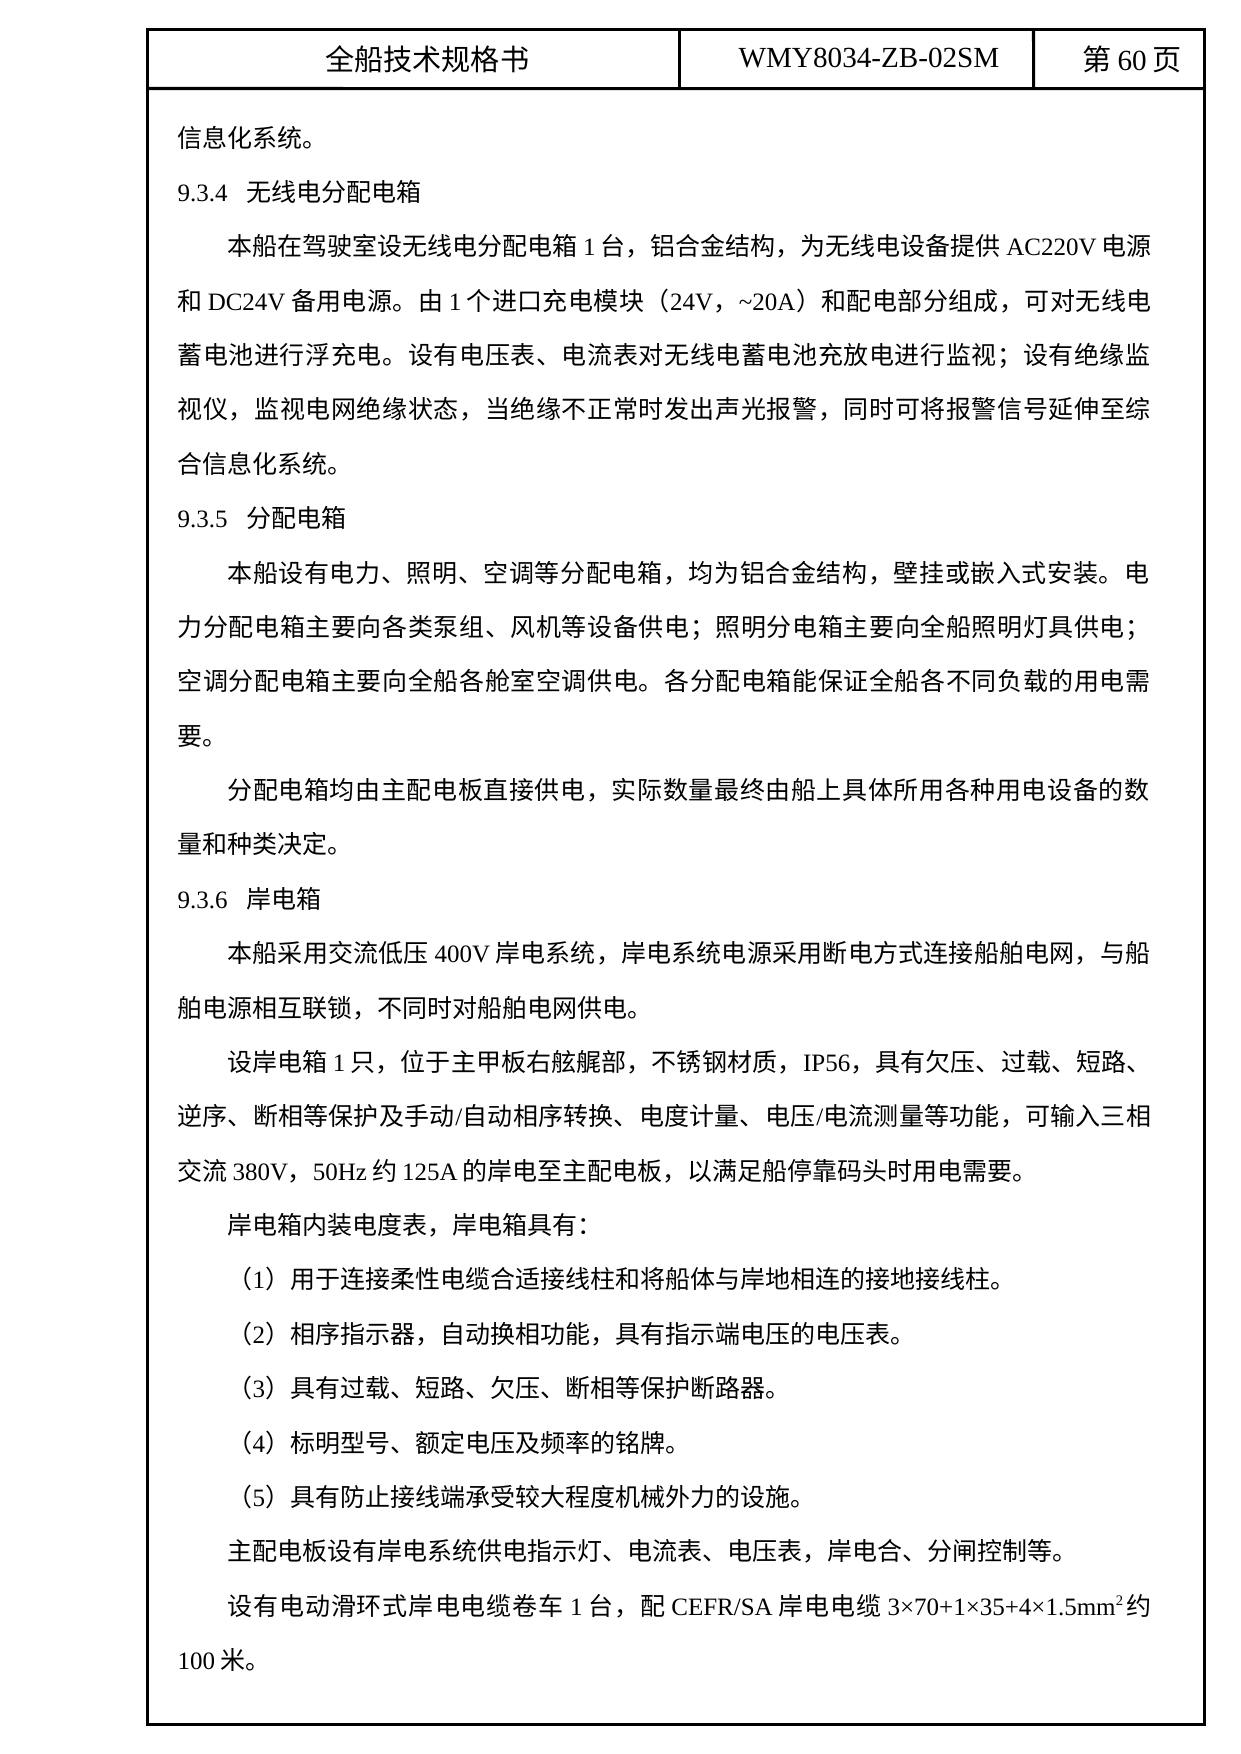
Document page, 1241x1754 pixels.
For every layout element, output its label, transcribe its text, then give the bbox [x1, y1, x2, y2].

text 本船设有电力、照明、空调等分配电箱，均为铝合金结构，壁挂或嵌入式安装。电力分配电箱主要向各类泵组、风机等设备供电；照明分电箱主要向全船照明灯具供电；空调分配电箱主要向全船各舱室空调供电。各分配电箱能保证全船各不同负载的用电需要。 [177, 553, 1152, 752]
text （5）具有防止接线端承受较大程度机械外力的设施。 [177, 1477, 1152, 1514]
list 分配电箱 [177, 499, 1152, 535]
list 无线电分配电箱 [177, 172, 1152, 209]
text （2）相序指示器，自动换相功能，具有指示端电压的电压表。 [177, 1314, 1152, 1351]
text 设有电动滑环式岸电电缆卷车1台，配CEFR/SA岸电电缆3×70+1×35+4×1.5mm2约100米。 [177, 1586, 1152, 1677]
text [177, 118, 1152, 154]
list 岸电箱 [177, 879, 1152, 916]
text 设岸电箱1只，位于主甲板右舷艉部，不锈钢材质，IP56，具有欠压、过载、短路、逆序、断相等保护及手动/自动相序转换、电度计量、电压/电流测量等功能，可输入三相交流380V，50Hz约125A的岸电至主配电板，以满足船停靠码头时用电需要。 [177, 1042, 1152, 1187]
text （1）用于连接柔性电缆合适接线柱和将船体与岸地相连的接地接线柱。 [177, 1260, 1152, 1296]
text 本船在驾驶室设无线电分配电箱1台，铝合金结构，为无线电设备提供AC220V电源和DC24V备用电源。由1个进口充电模块（24V，~20A）和配电部分组成，可对无线电蓄电池进行浮充电。设有电压表、电流表对无线电蓄电池充放电进行监视；设有绝缘监视仪，监视电网绝缘状态，当绝缘不正常时发出声光报警，同时可将报警信号延伸至综合信息化系统。 [177, 227, 1152, 481]
text （4）标明型号、额定电压及频率的铭牌。 [177, 1423, 1152, 1459]
text 主配电板设有岸电系统供电指示灯、电流表、电压表，岸电合、分闸控制等。 [177, 1532, 1152, 1568]
text 分配电箱均由主配电板直接供电，实际数量最终由船上具体所用各种用电设备的数量和种类决定。 [177, 771, 1152, 861]
text 岸电箱内装电度表，岸电箱具有： [177, 1206, 1152, 1242]
text （3）具有过载、短路、欠压、断相等保护断路器。 [177, 1369, 1152, 1405]
text 本船采用交流低压400V岸电系统，岸电系统电源采用断电方式连接船舶电网，与船舶电源相互联锁，不同时对船舶电网供电。 [177, 934, 1152, 1024]
